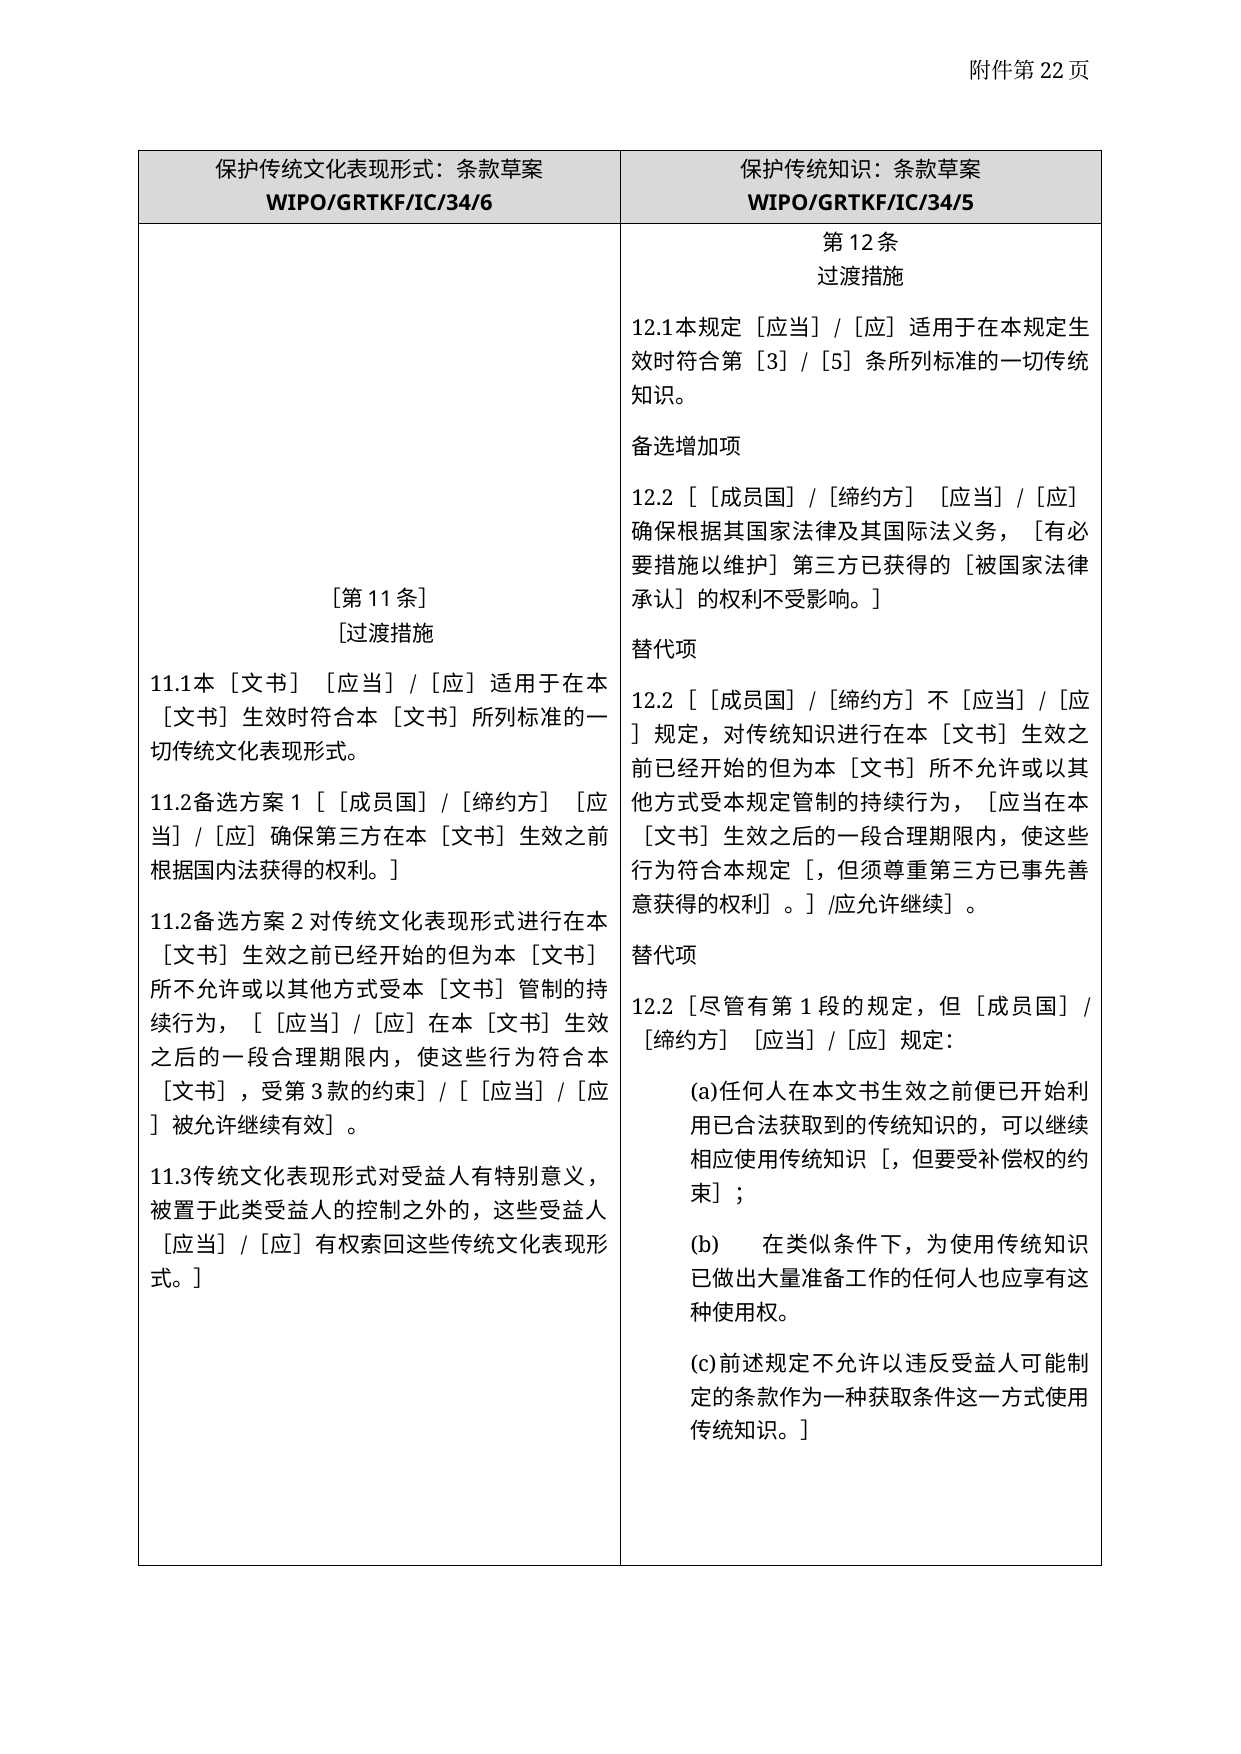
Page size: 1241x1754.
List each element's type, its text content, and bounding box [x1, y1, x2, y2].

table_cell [139, 224, 620, 1565]
table_header 保护传统知识：条款草案 WIPO/GRTKF/IC/34/5 [621, 151, 1101, 223]
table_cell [621, 224, 1101, 1565]
table_header 保护传统文化表现形式：条款草案 WIPO/GRTKF/IC/34/6 [139, 151, 620, 223]
